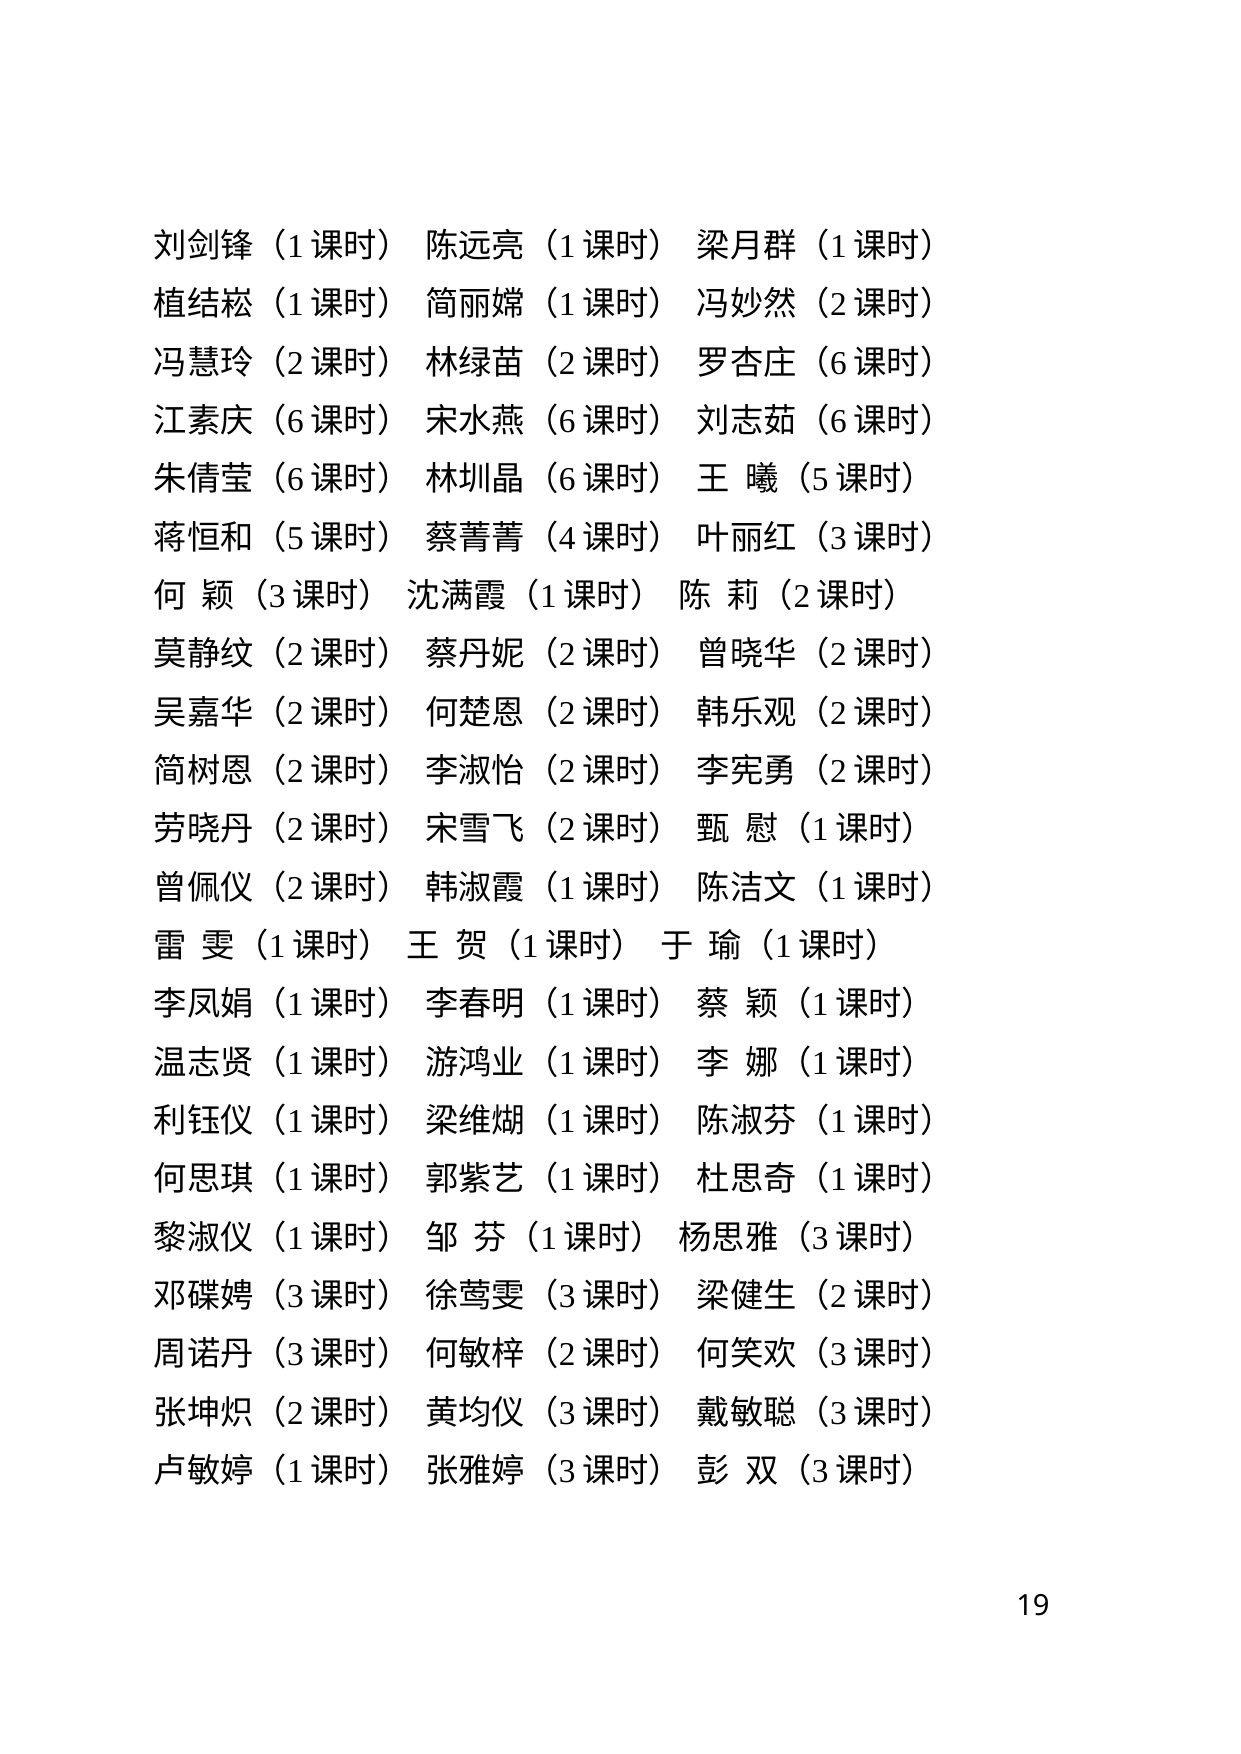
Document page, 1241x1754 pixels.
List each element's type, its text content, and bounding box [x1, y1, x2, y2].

text 李凤娟（1课时） 李春明（1课时） 蔡 颖（1课时） [153, 969, 1087, 1027]
text 何思琪（1课时） 郭紫艺（1课时） 杜思奇（1课时） [153, 1144, 1087, 1202]
text 卢敏婷（1课时） 张雅婷（3课时） 彭 双（3课时） [153, 1436, 1087, 1494]
text 江素庆（6课时） 宋水燕（6课时） 刘志茹（6课时） [153, 386, 1087, 444]
text 莫静纹（2课时） 蔡丹妮（2课时） 曾晓华（2课时） [153, 619, 1087, 677]
text 简树恩（2课时） 李淑怡（2课时） 李宪勇（2课时） [153, 736, 1087, 794]
text 曾佩仪（2课时） 韩淑霞（1课时） 陈洁文（1课时） [153, 852, 1087, 911]
text 张坤炽（2课时） 黄均仪（3课时） 戴敏聪（3课时） [153, 1377, 1087, 1436]
text 吴嘉华（2课时） 何楚恩（2课时） 韩乐观（2课时） [153, 677, 1087, 736]
text 蒋恒和（5课时） 蔡菁菁（4课时） 叶丽红（3课时） [153, 502, 1087, 561]
text 朱倩莹（6课时） 林圳晶（6课时） 王 曦（5课时） [153, 444, 1087, 502]
text 周诺丹（3课时） 何敏梓（2课时） 何笑欢（3课时） [153, 1319, 1087, 1377]
text 何 颖（3课时） 沈满霞（1课时） 陈 莉（2课时） [153, 561, 1087, 619]
text 黎淑仪（1课时） 邹 芬（1课时） 杨思雅（3课时） [153, 1202, 1087, 1261]
text 植结崧（1课时） 简丽嫦（1课时） 冯妙然（2课时） [153, 269, 1087, 327]
text 劳晓丹（2课时） 宋雪飞（2课时） 甄 慰（1课时） [153, 794, 1087, 852]
text 利钰仪（1课时） 梁维煳（1课时） 陈淑芬（1课时） [153, 1086, 1087, 1144]
text 冯慧玲（2课时） 林绿苗（2课时） 罗杏庄（6课时） [153, 327, 1087, 386]
text 温志贤（1课时） 游鸿业（1课时） 李 娜（1课时） [153, 1027, 1087, 1086]
text 雷 雯（1课时） 王 贺（1课时） 于 瑜（1课时） [153, 911, 1087, 969]
text 邓碟娉（3课时） 徐莺雯（3课时） 梁健生（2课时） [153, 1261, 1087, 1319]
text 刘剑锋（1课时） 陈远亮（1课时） 梁月群（1课时） [153, 211, 1087, 269]
